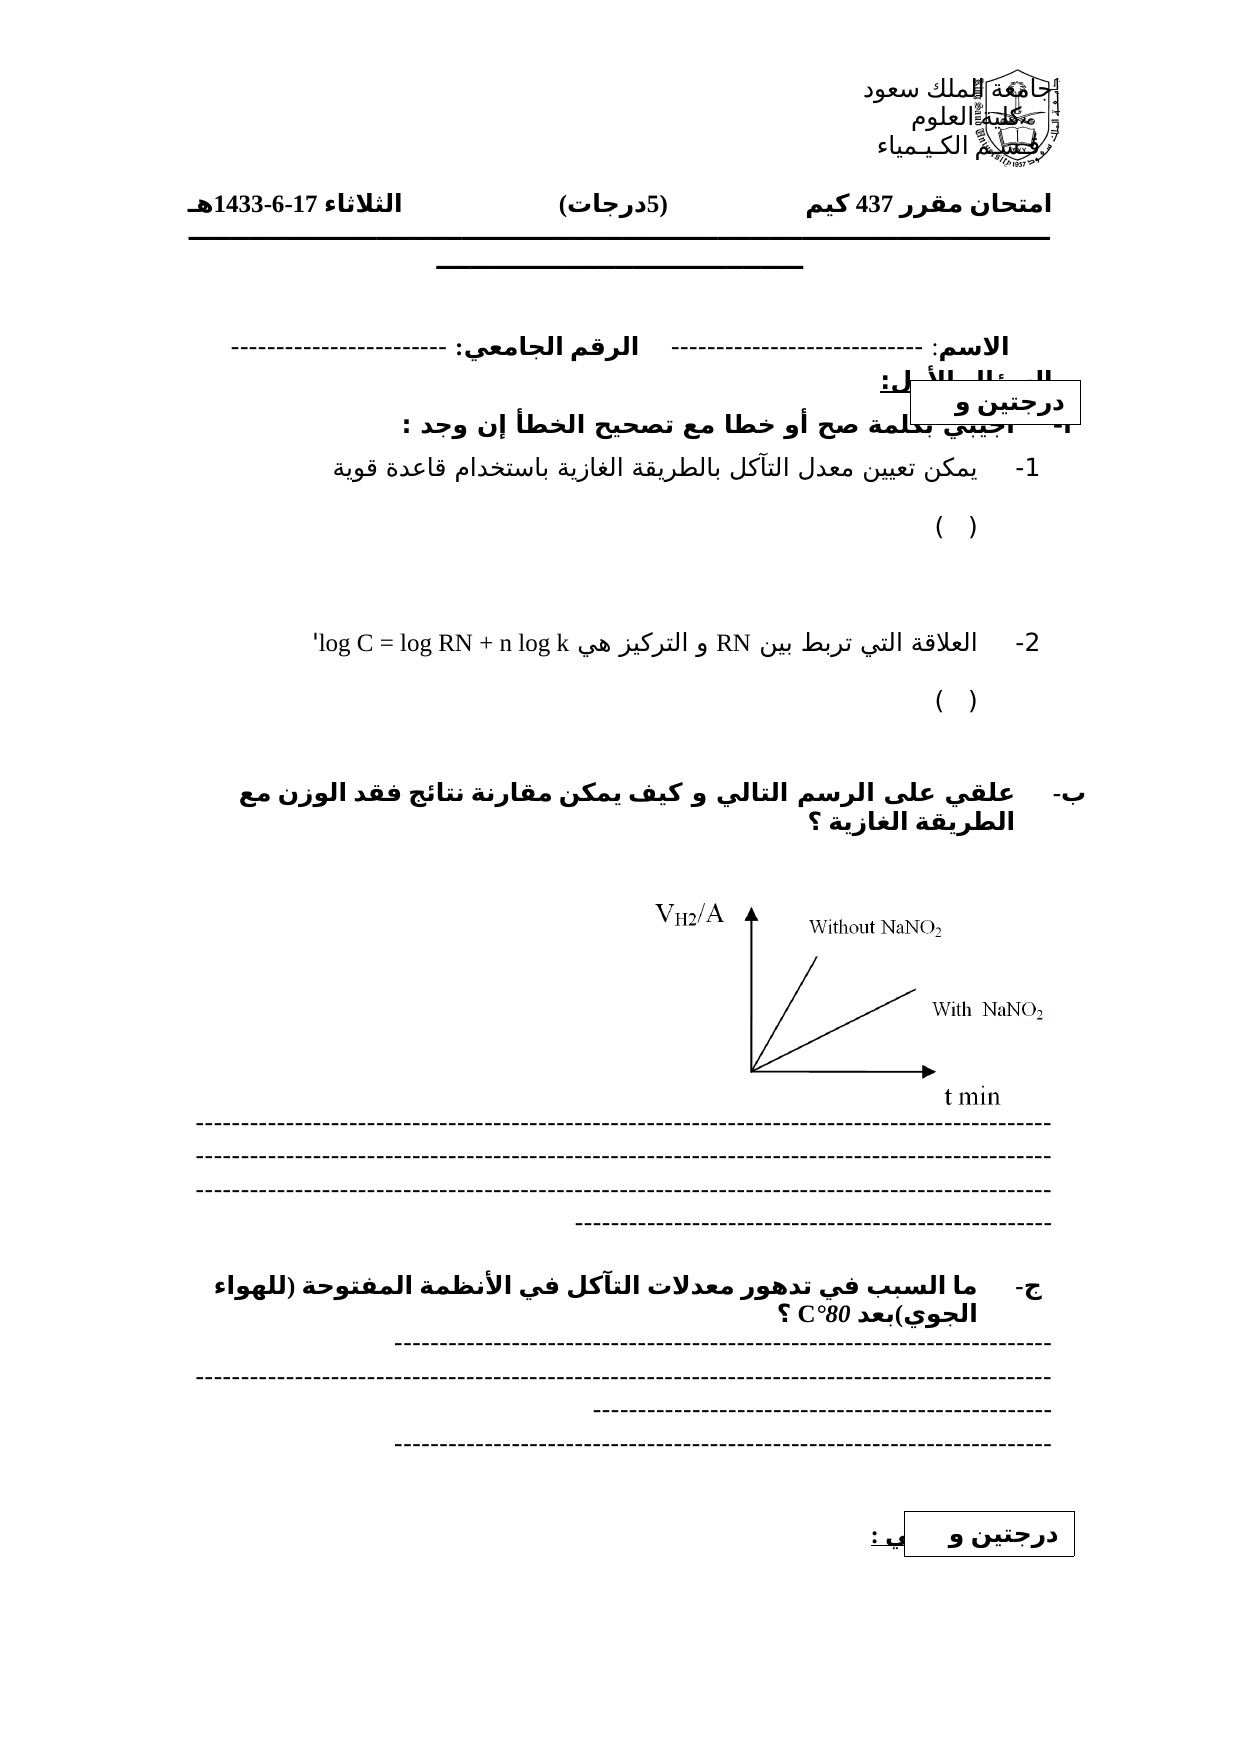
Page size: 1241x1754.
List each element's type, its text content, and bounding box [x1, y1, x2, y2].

picture [649, 893, 1051, 1108]
text -------------------------------------------------------------------------------------------------------------------------------------------------- [187, 1362, 1053, 1424]
text السؤال الثاني : [187, 1520, 904, 1549]
picture [971, 67, 1063, 171]
list العلاقة التي تربط بين RN و التركيز هي log C = log RN + n log k' ( ) [187, 628, 1015, 715]
list أجيبي بكلمة صح أو خطا مع تصحيح الخطأ إن وجد : [187, 410, 1053, 439]
list علقي على الرسم التالي و كيف يمكن مقارنة نتائج فقد الوزن مع الطريقة الغازية ؟ [187, 778, 1053, 836]
text الاسم: ---------------------------- الرقم الجامعي: ------------------------ [187, 332, 1053, 362]
list يمكن تعيين معدل التآكل بالطريقة الغازية باستخدام قاعدة قوية ( ) [187, 454, 1015, 541]
text ------------------------------------------------------------------------- [187, 1429, 1053, 1458]
text ------------------------------------------------------------------------- [187, 1328, 1053, 1357]
list ما السبب في تدهور معدلات التآكل في الأنظمة المفتوحة (للهواء الجوي)بعد 80°C ؟ [187, 1271, 1015, 1328]
text السؤال الأول: [187, 366, 1053, 395]
